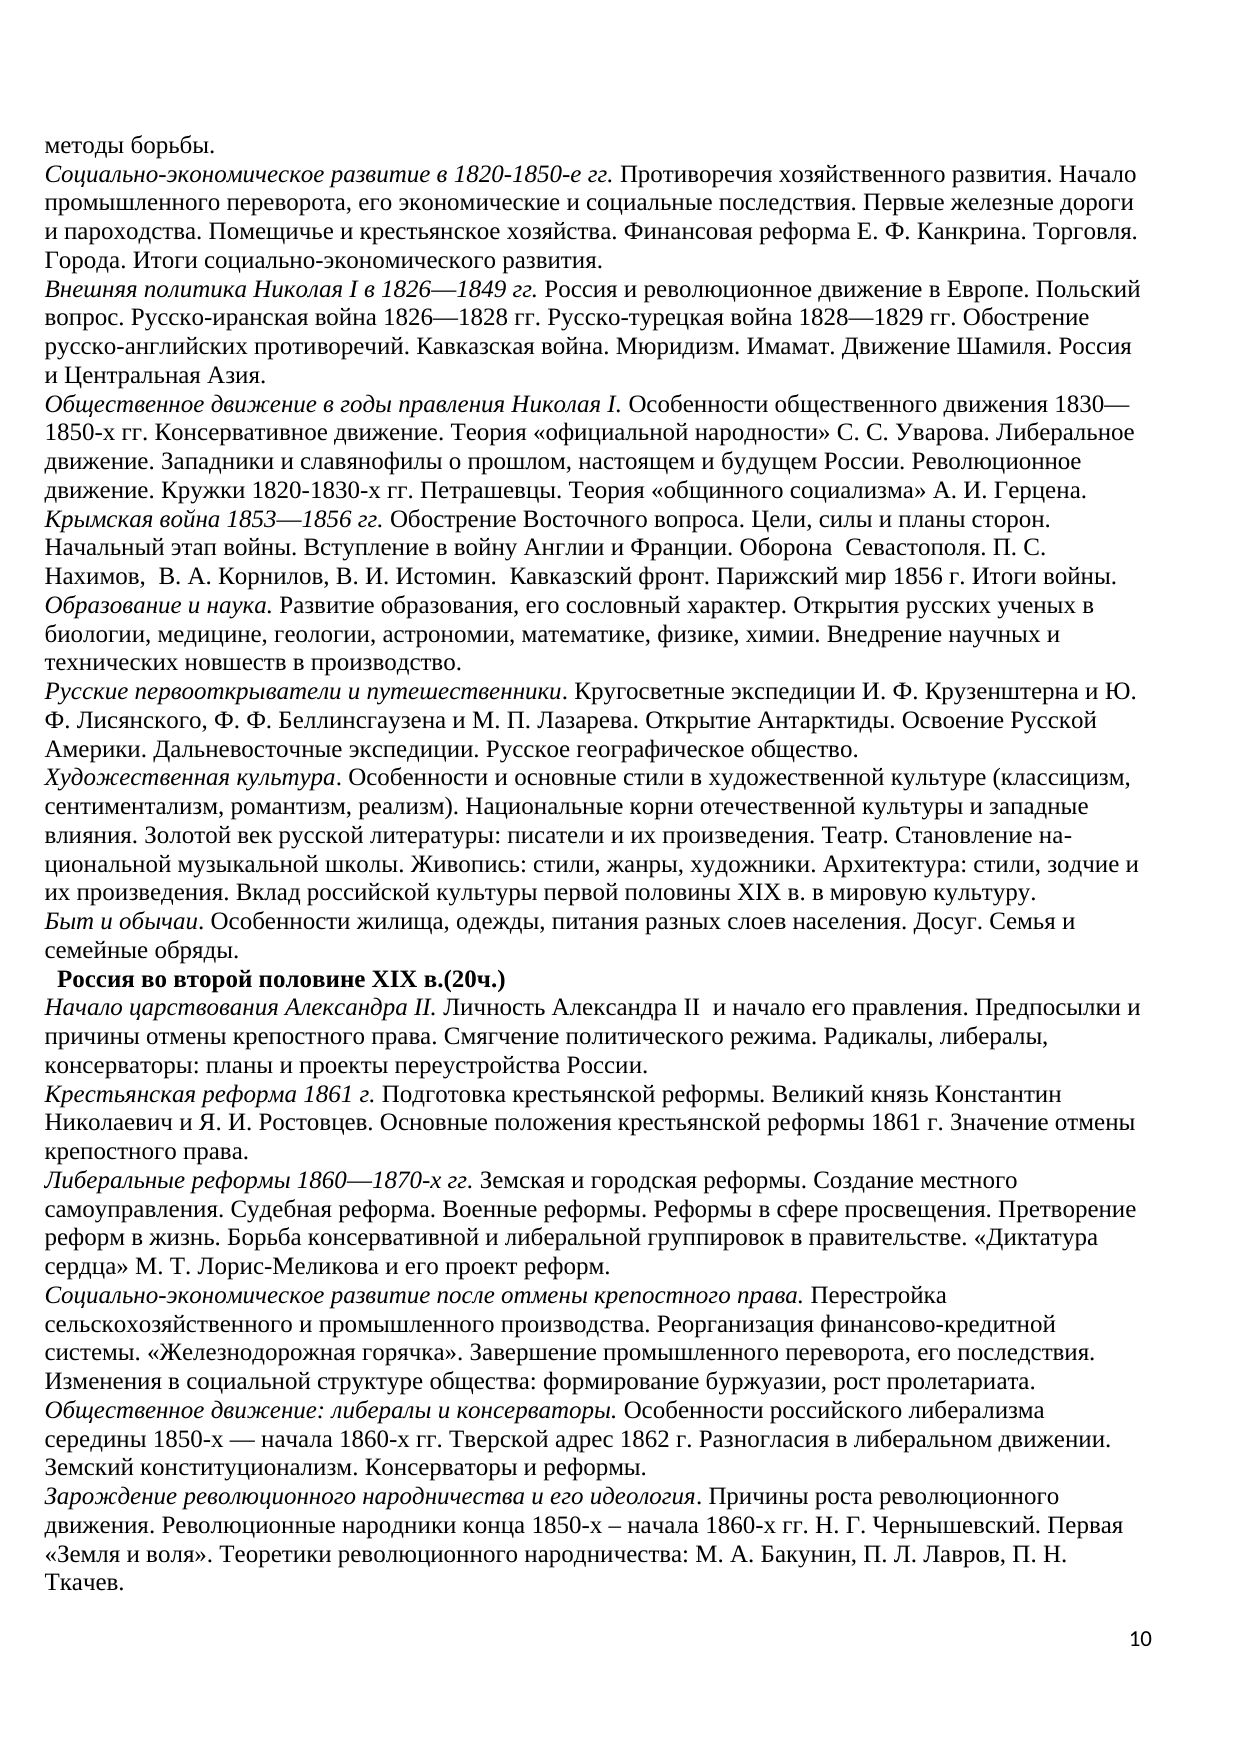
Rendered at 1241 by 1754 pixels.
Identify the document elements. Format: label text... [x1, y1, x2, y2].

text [44, 130, 1152, 159]
text Россия во второй половине XIX в.(20ч.) [44, 964, 1152, 992]
text Общественное движение: либералы и консерваторы. Особенности российского либерализма середины 1850-х — начала 1860-х гг. Тверской адрес 1862 г. Разногласия в либеральном движении. Земский конституционализм. Консерваторы и реформы. [44, 1395, 1152, 1481]
text Начало царствования Александра II. Личность Александра II и начало его правления. Предпосылки и причины отмены крепостного права. Смягчение политического режима. Радикалы, либералы, консерваторы: планы и проекты переустройства России. [44, 992, 1152, 1079]
text Зарождение революционного народничества и его идеология. Причины роста революционного движения. Революционные народники конца 1850-х – начала 1860-х гг. Н. Г. Чернышевский. Первая «Земля и воля». Теоретики революционного народничества: М. А. Бакунин, П. Л. Лавров, П. Н. Ткачев. [44, 1481, 1152, 1596]
text Крымская война 1853—1856 гг. Обострение Восточного вопроса. Цели, силы и планы сторон. Начальный этап войны. Вступление в войну Англии и Франции. Оборона Севастополя. П. С. Нахимов, В. А. Корнилов, В. И. Истомин. Кавказский фронт. Парижский мир 1856 г. Итоги войны. [44, 504, 1152, 590]
text Социально-экономическое развитие в 1820-1850-е гг. Противоречия хозяйственного развития. Начало промышленного переворота, его экономические и социальные последствия. Первые железные дороги и пароходства. Помещичье и крестьянское хозяйства. Финансовая реформа Е. Ф. Канкрина. Торговля. Города. Итоги социально-экономического развития. [44, 159, 1152, 274]
text Внешняя политика Николая I в 1826—1849 гг. Россия и революционное движение в Европе. Польский вопрос. Русско-иранская война 1826—1828 гг. Русско-турецкая война 1828—1829 гг. Обострение русско-английских противоречий. Кавказская война. Мюридизм. Имамат. Движение Шамиля. Россия и Центральная Азия. [44, 274, 1152, 389]
text Крестьянская реформа 1861 г. Подготовка крестьянской реформы. Великий князь Константин Николаевич и Я. И. Ростовцев. Основные положения крестьянской реформы 1861 г. Значение отмены крепостного права. [44, 1079, 1152, 1165]
text Быт и обычаи. Особенности жилища, одежды, питания разных слоев населения. Досуг. Семья и семейные обряды. [44, 906, 1152, 964]
text Общественное движение в годы правления Николая I. Особенности общественного движения 1830—1850-х гг. Консервативное движение. Теория «официальной народности» С. С. Уварова. Либеральное движение. Западники и славянофилы о прошлом, настоящем и будущем России. Революционное движение. Кружки 1820-1830-х гг. Петрашевцы. Теория «общинного социализма» А. И. Герцена. [44, 389, 1152, 504]
text Социально-экономическое развитие после отмены крепостного права. Перестройка сельскохозяйственного и промышленного производства. Реорганизация финансово-кредитной системы. «Железнодорожная горячка». Завершение промышленного переворота, его последствия. Изменения в социальной структуре общества: формирование буржуазии, рост пролетариата. [44, 1280, 1152, 1395]
text Либеральные реформы 1860—1870-х гг. Земская и городская реформы. Создание местного самоуправления. Судебная реформа. Военные реформы. Реформы в сфере просвещения. Претворение реформ в жизнь. Борьба консервативной и либеральной группировок в правительстве. «Диктатура сердца» М. Т. Лорис-Меликова и его проект реформ. [44, 1165, 1152, 1280]
text Образование и наука. Развитие образования, его сословный характер. Открытия русских ученых в биологии, медицине, геологии, астрономии, математике, физике, химии. Внедрение научных и технических новшеств в производство. [44, 590, 1152, 676]
text Русские первооткрыватели и путешественники. Кругосветные экспедиции И. Ф. Крузенштерна и Ю. Ф. Лисянского, Ф. Ф. Беллинсгаузена и М. П. Лазарева. Открытие Антарктиды. Освоение Русской Америки. Дальневосточные экспедиции. Русское географическое общество. [44, 676, 1152, 762]
text Художественная культура. Особенности и основные стили в художественной культуре (классицизм, сентиментализм, романтизм, реализм). Национальные корни отечественной культуры и западные влияния. Золотой век русской литературы: писатели и их произведения. Театр. Становление национальной музыкальной школы. Живопись: стили, жанры, художники. Архитектура: стили, зодчие и их произведения. Вклад российской культуры первой половины XIX в. в мировую культуру. [44, 762, 1152, 906]
